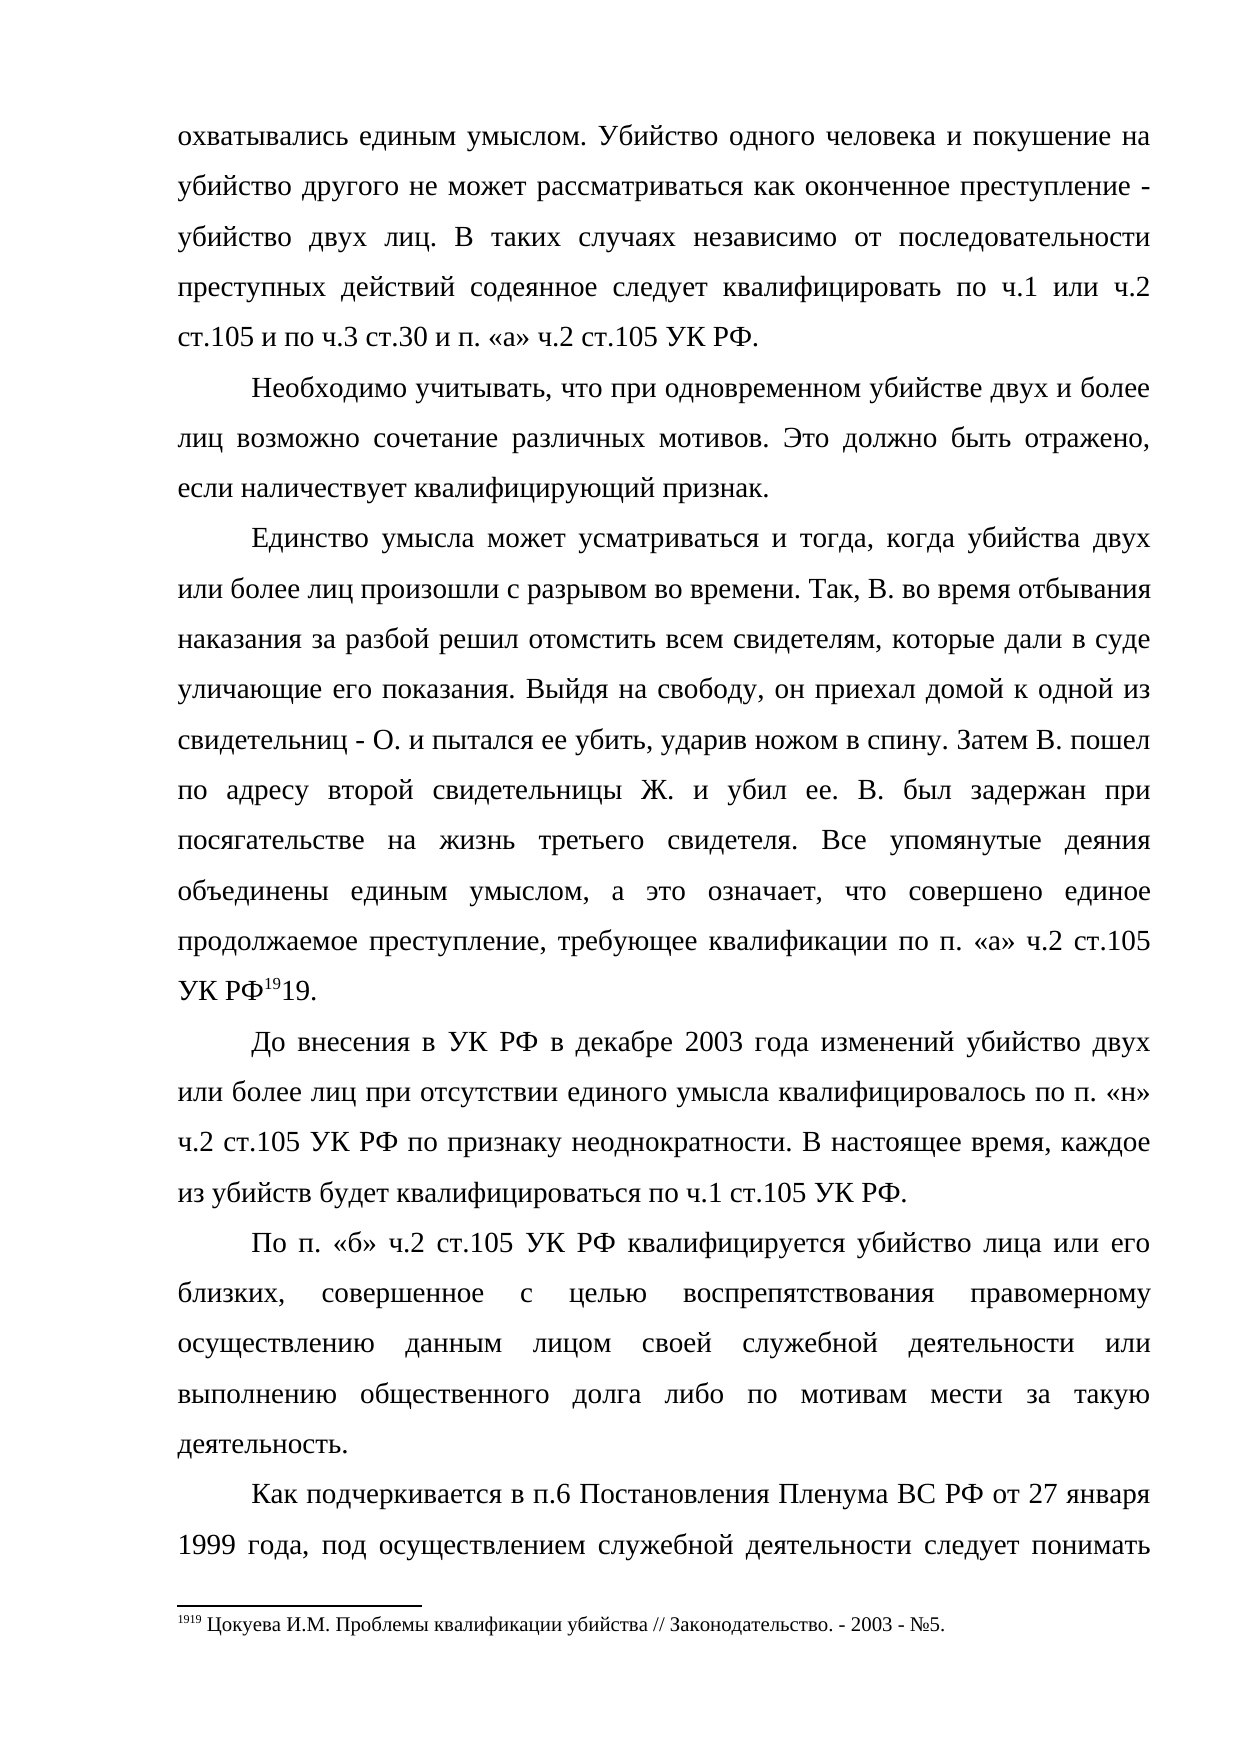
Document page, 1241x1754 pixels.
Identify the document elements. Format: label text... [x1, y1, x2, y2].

text До внесения в УК РФ в декабре 2003 года изменений убийство двух или более лиц при отсутствии единого умысла квалифицировалось по п. «н» ч.2 ст.105 УК РФ по признаку неоднократности. В настоящее время, каждое из убийств будет квалифицироваться по ч.1 ст.105 УК РФ. [177, 1024, 1152, 1208]
text По п. «б» ч.2 ст.105 УК РФ квалифицируется убийство лица или его близких, совершенное с целью воспрепятствования правомерному осуществлению данным лицом своей служебной деятельности или выполнению общественного долга либо по мотивам мести за такую деятельность. [177, 1225, 1152, 1460]
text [177, 1477, 1152, 1560]
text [177, 118, 1152, 353]
text Необходимо учитывать, что при одновременном убийстве двух и более лиц возможно сочетание различных мотивов. Это должно быть отражено, если наличествует квалифицирующий признак. [177, 370, 1152, 504]
text Единство умысла может усматриваться и тогда, когда убийства двух или более лиц произошли с разрывом во времени. Так, В. во время отбывания наказания за разбой решил отомстить всем свидетелям, которые дали в суде уличающие его показания. Выйдя на свободу, он приехал домой к одной из свидетельниц - О. и пытался ее убить, ударив ножом в спину. Затем В. пошел по адресу второй свидетельницы Ж. и убил ее. В. был задержан при посягательстве на жизнь третьего свидетеля. Все упомянутые деяния объединены единым умыслом, а это означает, что совершено единое продолжаемое преступление, требующее квалификации по п. «а» ч.2 ст.105 УК РФ19. [177, 521, 1152, 1007]
